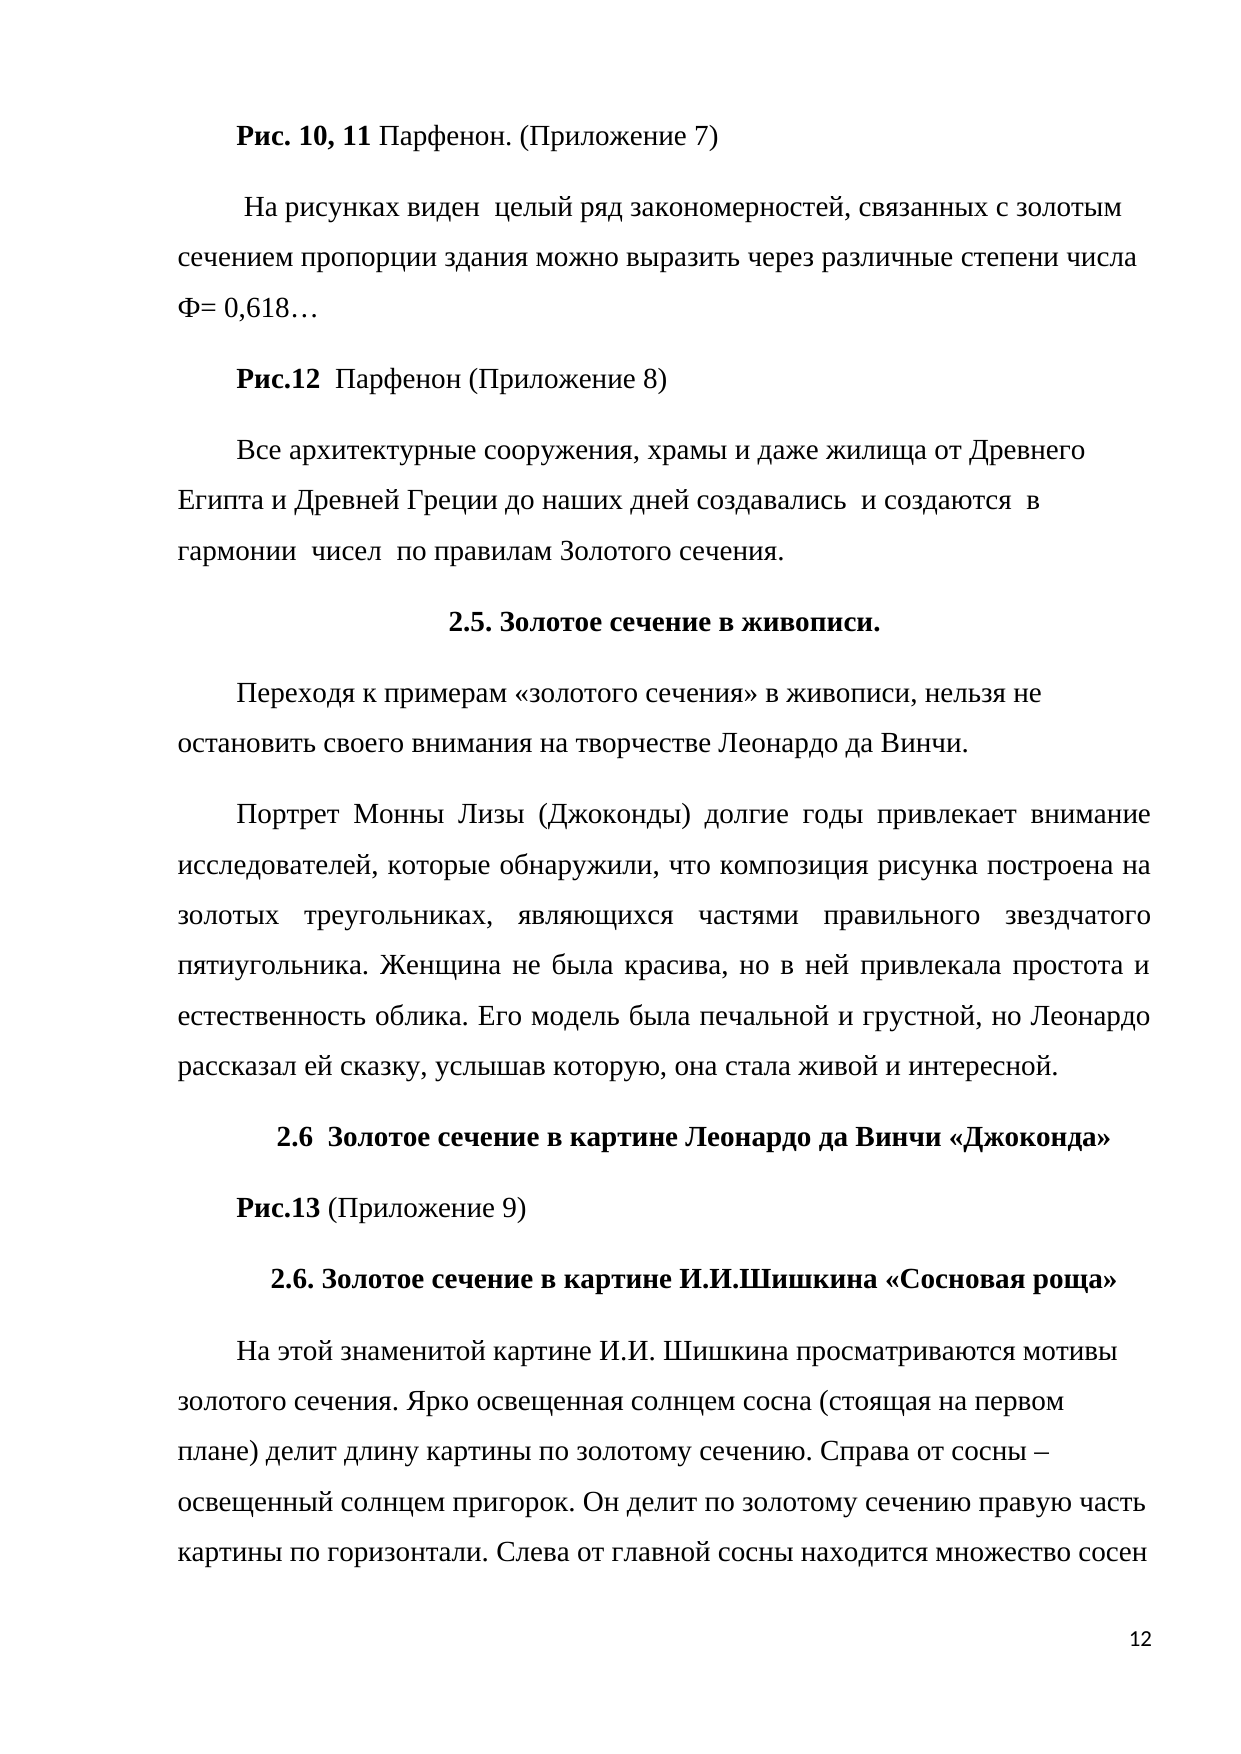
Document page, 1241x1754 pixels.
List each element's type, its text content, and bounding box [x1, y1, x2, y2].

text Рис. 10, 11 Парфенон. (Приложение 7) [177, 118, 1152, 152]
text 2.5. Золотое сечение в живописи. [177, 604, 1152, 637]
text 2.6 Золотое сечение в картине Леонардо да Винчи «Джоконда» [177, 1119, 1152, 1153]
text На рисунках виден целый ряд закономерностей, связанных с золотым сечением пропорции здания можно выразить через различные степени числа Ф= 0,618… [177, 189, 1152, 323]
text Все архитектурные сооружения, храмы и даже жилища от Древнего Египта и Древней Греции до наших дней создавались и создаются в гармонии чисел по правилам Золотого сечения. [177, 432, 1152, 566]
text Переходя к примерам «золотого сечения» в живописи, нельзя не остановить своего внимания на творчестве Леонардо да Винчи. [177, 675, 1152, 759]
text Портрет Монны Лизы (Джоконды) долгие годы привлекает внимание исследователей, которые обнаружили, что композиция рисунка построена на золотых треугольниках, являющихся частями правильного звездчатого пятиугольника. Женщина не была красива, но в ней привлекала простота и естественность облика. Его модель была печальной и грустной, но Леонардо рассказал ей сказку, услышав которую, она стала живой и интересной. [177, 797, 1152, 1082]
text Рис.13 (Приложение 9) [177, 1190, 1152, 1224]
text Рис.12 Парфенон (Приложение 8) [177, 361, 1152, 394]
text 2.6. Золотое сечение в картине И.И.Шишкина «Сосновая роща» [177, 1262, 1152, 1295]
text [177, 1333, 1152, 1567]
